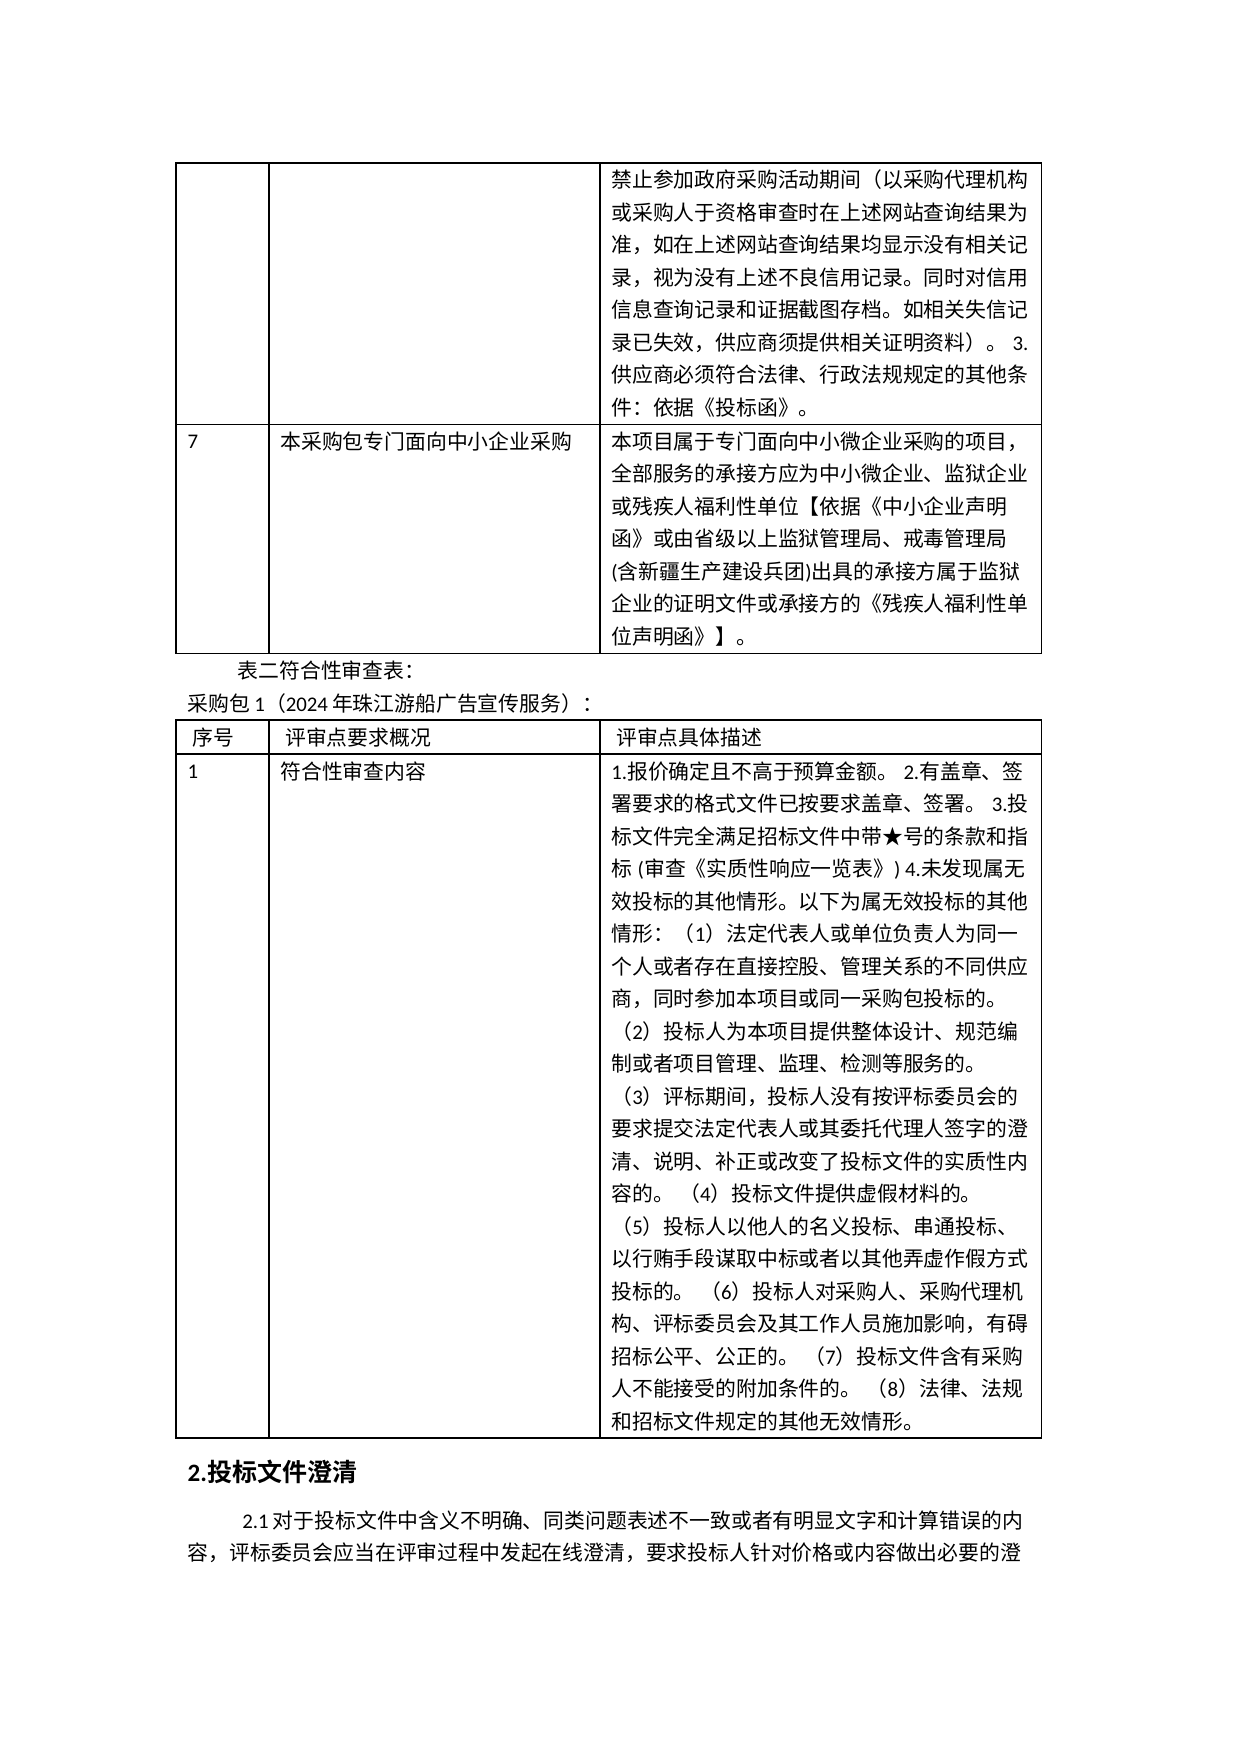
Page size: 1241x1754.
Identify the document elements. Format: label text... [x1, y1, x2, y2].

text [187, 1504, 1053, 1569]
table_header 评审点要求概况 [270, 721, 599, 753]
text 2.投标文件澄清 [187, 1439, 1053, 1504]
table_cell 1.报价确定且不高于预算金额。 2.有盖章、签署要求的格式文件已按要求盖章、签署。 3.投标文件完全满足招标文件中带★号的条款和指标 (审查《实质性响应一览表》) 4.未发现属无效投标的其他情形。以下为属无效投标的其他情形：（1）法定代表人或单位负责人为同一个人或者存在直接控股、管理关系的不同供应商，同时参加本项目或同一采购包投标的。 （2）投标人为本项目提供整体设计、规范编制或者项目管理、监理、检测等服务的。（3）评标期间，投标人没有按评标委员会的要求提交法定代表人或其委托代理人签字的澄清、说明、补正或改变了投标文件的实质性内容的。 （4）投标文件提供虚假材料的。 （5）投标人以他人的名义投标、串通投标、以行贿手段谋取中标或者以其他弄虚作假方式投标的。 （6）投标人对采购人、采购代理机构、评标委员会及其工作人员施加影响，有碍招标公平、公正的。 （7）投标文件含有采购人不能接受的附加条件的。 （8）法律、法规和招标文件规定的其他无效情形。 [601, 755, 1041, 1437]
table_cell 本采购包专门面向中小企业采购 [270, 425, 599, 653]
table_cell 7 [177, 425, 268, 653]
text 采购包1（2024年珠江游船广告宣传服务）： [187, 687, 1053, 719]
text 表二符合性审查表： [187, 654, 1053, 687]
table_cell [601, 164, 1041, 423]
table_header 评审点具体描述 [601, 721, 1041, 753]
table_cell 本项目属于专门面向中小微企业采购的项目，全部服务的承接方应为中小微企业、监狱企业或残疾人福利性单位【依据《中小企业声明函》或由省级以上监狱管理局、戒毒管理局(含新疆生产建设兵团)出具的承接方属于监狱企业的证明文件或承接方的《残疾人福利性单位声明函》】。 [601, 425, 1041, 653]
table_cell 1 [177, 755, 268, 1437]
table_header 序号 [177, 721, 268, 753]
table_cell 符合性审查内容 [270, 755, 599, 1437]
table_cell 6 [177, 164, 268, 423]
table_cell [270, 164, 599, 423]
